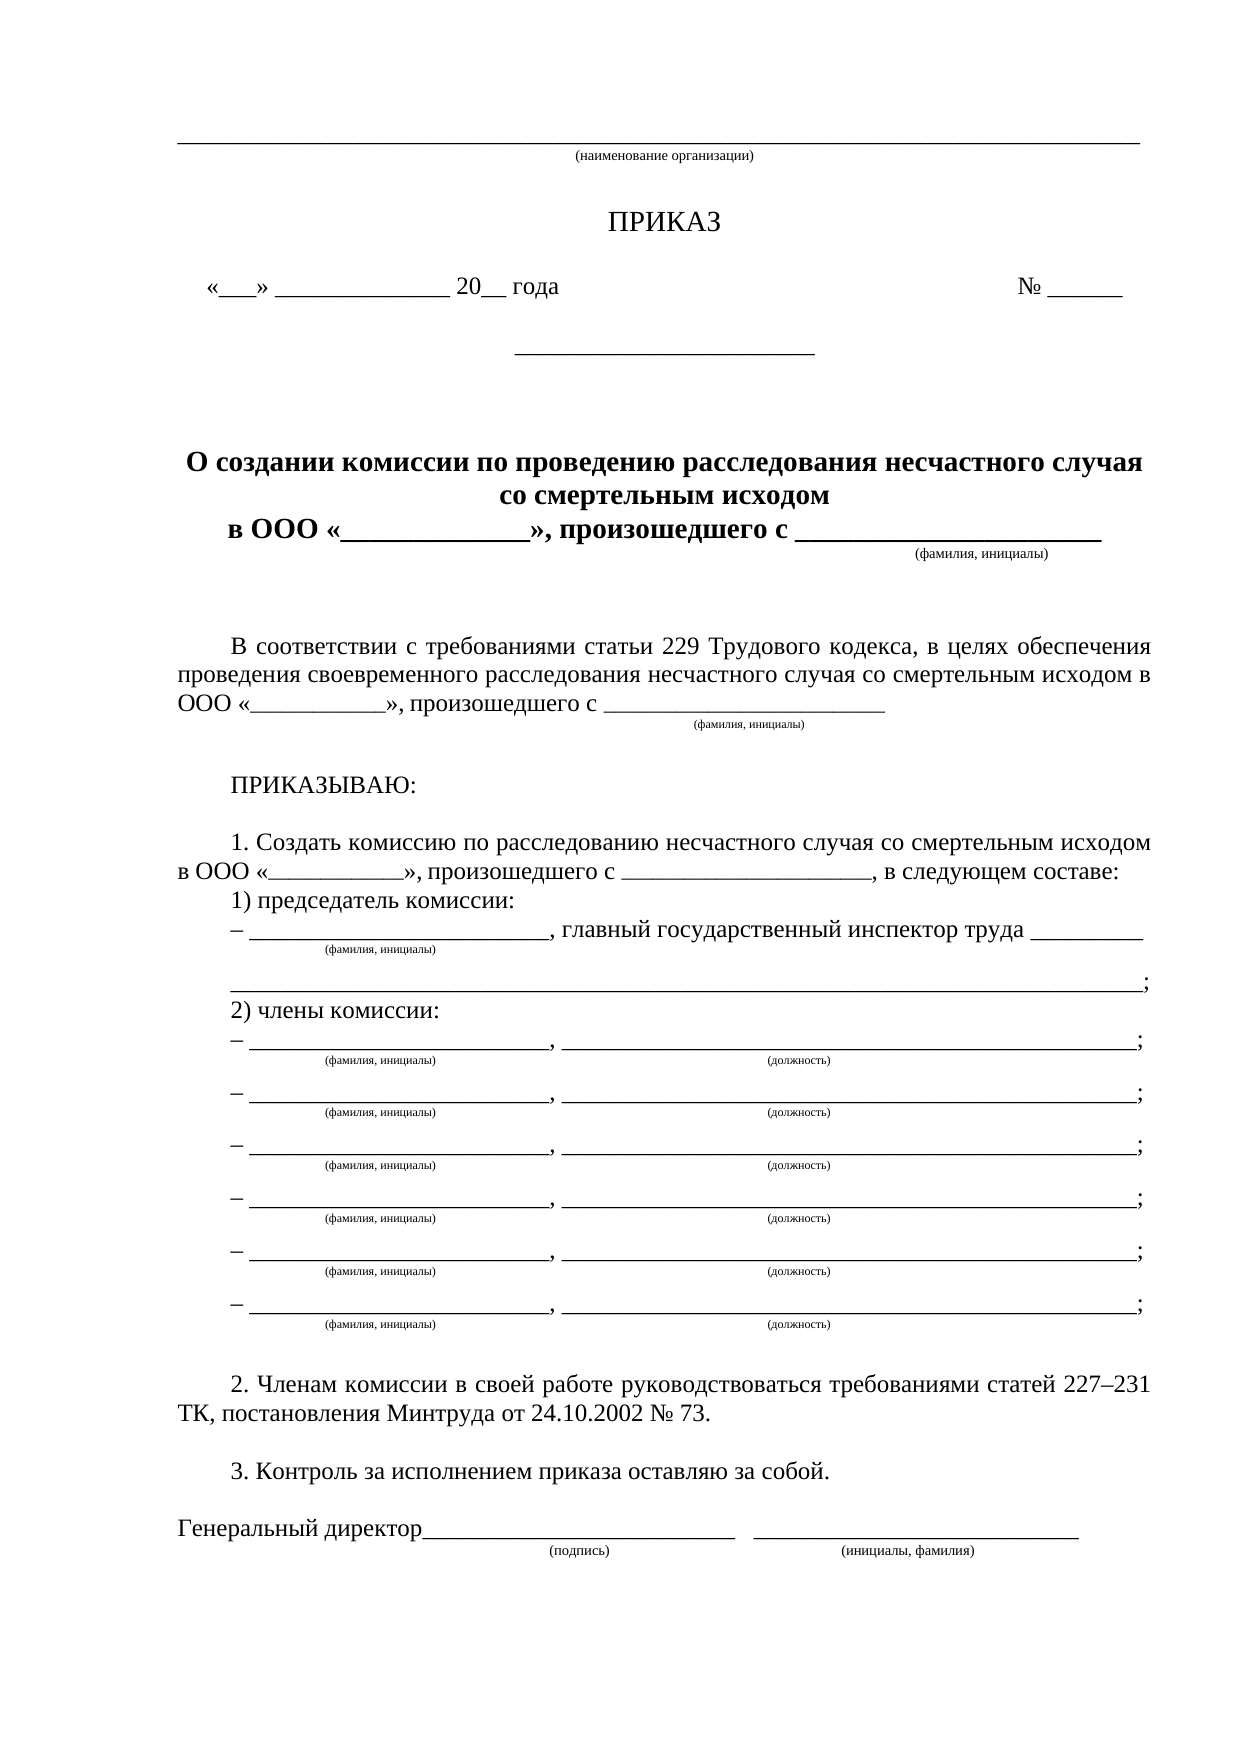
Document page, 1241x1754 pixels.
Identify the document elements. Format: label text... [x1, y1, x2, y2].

text 2) члены комиссии: [177, 995, 1152, 1024]
text «___» ______________ 20__ года № ______ [177, 271, 1152, 300]
text О создании комиссии по проведению расследования несчастного случая со смертельным исходом [177, 444, 1152, 511]
text 1. Создать комиссию по расследованию несчастного случая со смертельным исходом в ООО «_____________», произошедшего с ________________________, в следующем составе: [177, 827, 1152, 885]
text Генеральный директор _________________________ __________________________ [177, 1513, 1152, 1542]
text 2. Членам комиссии в своей работе руководствоваться требованиями статей 227–231 ТК, постановления Минтруда от 24.10.2002 № 73. [177, 1369, 1152, 1427]
text ________________________ [177, 329, 1152, 358]
text В соответствии с требованиями статьи 229 Трудового кодекса, в целях обеспечения проведения своевременного расследования несчастного случая со смертельным исходом в ООО «_____________», произошедшего с ___________________________ [177, 631, 1152, 717]
text _________________________________________________________________________; [177, 966, 1152, 995]
text (наименование организации) [177, 147, 1152, 176]
text (фамилия, инициалы) [177, 942, 1152, 966]
text в ООО «_____________», произошедшего с _____________________ [177, 511, 1152, 544]
text – ________________________, ______________________________________________; [177, 1235, 1152, 1264]
text 3. Контроль за исполнением приказа оставляю за собой. [177, 1456, 1152, 1484]
text 1) председатель комиссии: [177, 885, 1152, 914]
text (подпись) (инициалы, фамилия) [177, 1542, 1152, 1571]
text (фамилия, инициалы) (должность) [177, 1211, 1152, 1235]
text (фамилия, инициалы) [177, 717, 1152, 741]
text ПРИКАЗЫВАЮ: [177, 770, 1152, 799]
text (фамилия, инициалы) (должность) [177, 1264, 1152, 1288]
text – ________________________, главный государственный инспектор труда _________ [177, 914, 1152, 942]
text – ________________________, ______________________________________________; [177, 1182, 1152, 1211]
text – ________________________, ______________________________________________; [177, 1024, 1152, 1053]
text (фамилия, инициалы) (должность) [177, 1158, 1152, 1182]
text ПРИКАЗ [177, 204, 1152, 238]
text _____________________________________________________________________________ [177, 118, 1152, 147]
text – ________________________, ______________________________________________; [177, 1288, 1152, 1317]
text (фамилия, инициалы) [177, 544, 1152, 573]
text – ________________________, ______________________________________________; [177, 1077, 1152, 1106]
text (фамилия, инициалы) (должность) [177, 1106, 1152, 1129]
text – ________________________, ______________________________________________; [177, 1129, 1152, 1158]
text (фамилия, инициалы) (должность) [177, 1053, 1152, 1077]
text (фамилия, инициалы) (должность) [177, 1317, 1152, 1341]
